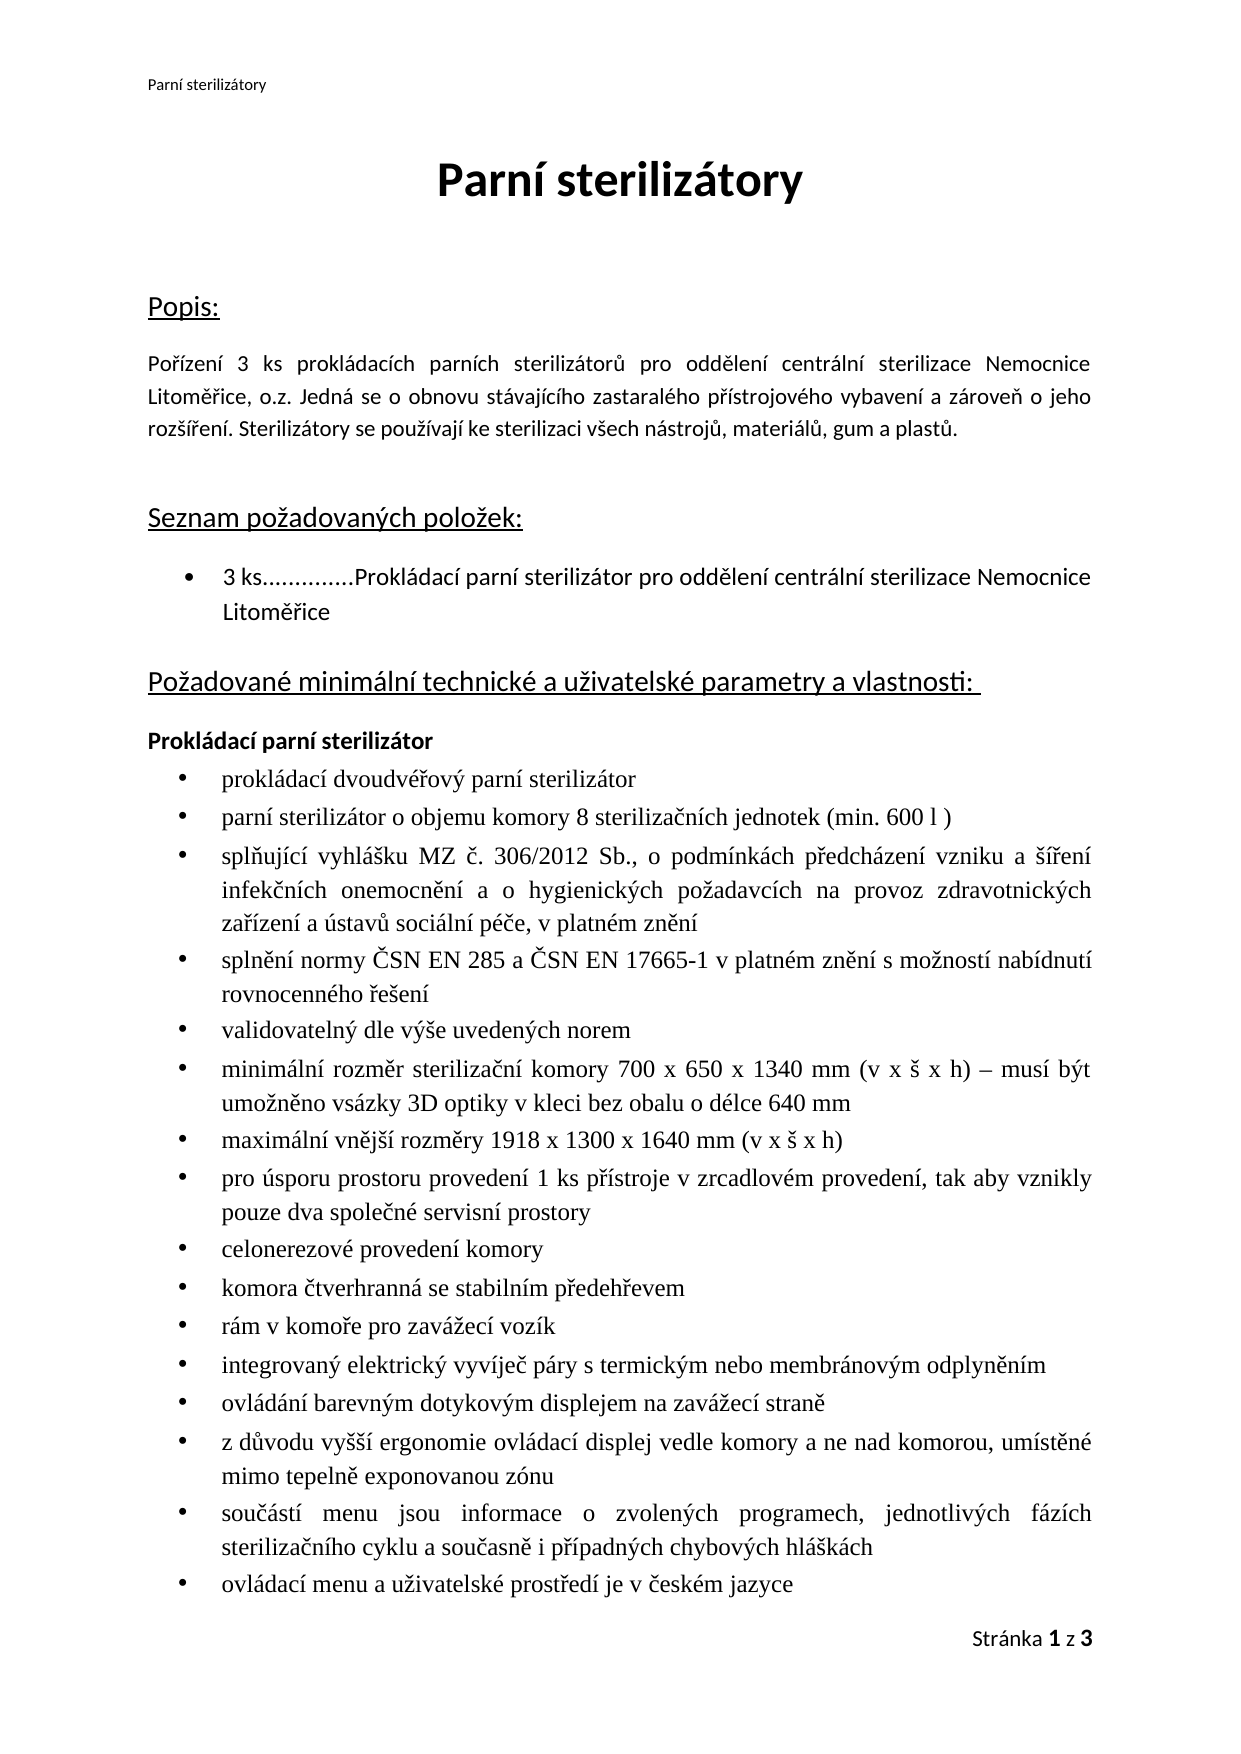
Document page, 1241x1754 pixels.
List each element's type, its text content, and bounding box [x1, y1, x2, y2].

list komora čtverhranná se stabilním předehřevem [177, 1269, 1093, 1302]
text Pořízení 3 ks prokládacích parních sterilizátorů pro oddělení centrální sterilizace Nemocnice Litoměřice, o.z. Jedná se o obnovu stávajícího zastaralého přístrojového vybavení a zároveň o jeho rozšíření. Sterilizátory se používají ke sterilizaci všech nástrojů, materiálů, gum a plastů. [148, 349, 1093, 442]
list parní sterilizátor o objemu komory 8 sterilizačních jednotek (min. 600 l ) [177, 798, 1093, 832]
list z důvodu vyšší ergonomie ovládací displej vedle komory a ne nad komorou, umístěné mimo tepelně exponovanou zónu [177, 1423, 1093, 1490]
list splňující vyhlášku MZ č. 306/2012 Sb., o podmínkách předcházení vzniku a šíření infekčních onemocnění a o hygienických požadavcích na provoz zdravotnických zařízení a ústavů sociální péče, v platném znění [177, 837, 1093, 937]
text Popis: [148, 288, 1093, 323]
list minimální rozměr sterilizační komory 700 x 650 x 1340 mm (v x š x h) – musí být umožněno vsázky 3D optiky v kleci bez obalu o délce 640 mm [177, 1050, 1093, 1117]
list splnění normy ČSN EN 285 a ČSN EN 17665-1 v platném znění s možností nabídnutí rovnocenného řešení [177, 941, 1093, 1007]
list ovládací menu a uživatelské prostředí je v českém jazyce [177, 1565, 1093, 1598]
text Prokládací parní sterilizátor [148, 725, 1093, 755]
list prokládací dvoudvéřový parní sterilizátor [177, 760, 1093, 793]
list rám v komoře pro zavážecí vozík [177, 1307, 1093, 1341]
list ovládání barevným dotykovým displejem na zavážecí straně [177, 1384, 1093, 1418]
list pro úsporu prostoru provedení 1 ks přístroje v zrcadlovém provedení, tak aby vznikly pouze dva společné servisní prostory [177, 1159, 1093, 1226]
list maximální vnější rozměry 1918 x 1300 x 1640 mm (v x š x h) [177, 1121, 1093, 1154]
text Parní sterilizátory [148, 148, 1093, 209]
text Požadované minimální technické a uživatelské parametry a vlastnosti: [148, 663, 1093, 699]
list 3 ks Prokládací parní sterilizátor pro oddělení centrální sterilizace Nemocnice Litoměřice [185, 561, 1093, 626]
text Seznam požadovaných položek: [148, 499, 1093, 535]
list validovatelný dle výše uvedených norem [177, 1012, 1093, 1045]
list celonerezové provedení komory [177, 1230, 1093, 1264]
list součástí menu jsou informace o zvolených programech, jednotlivých fázích sterilizačního cyklu a současně i případných chybových hláškách [177, 1494, 1093, 1561]
list integrovaný elektrický vyvíječ páry s termickým nebo membránovým odplyněním [177, 1346, 1093, 1379]
